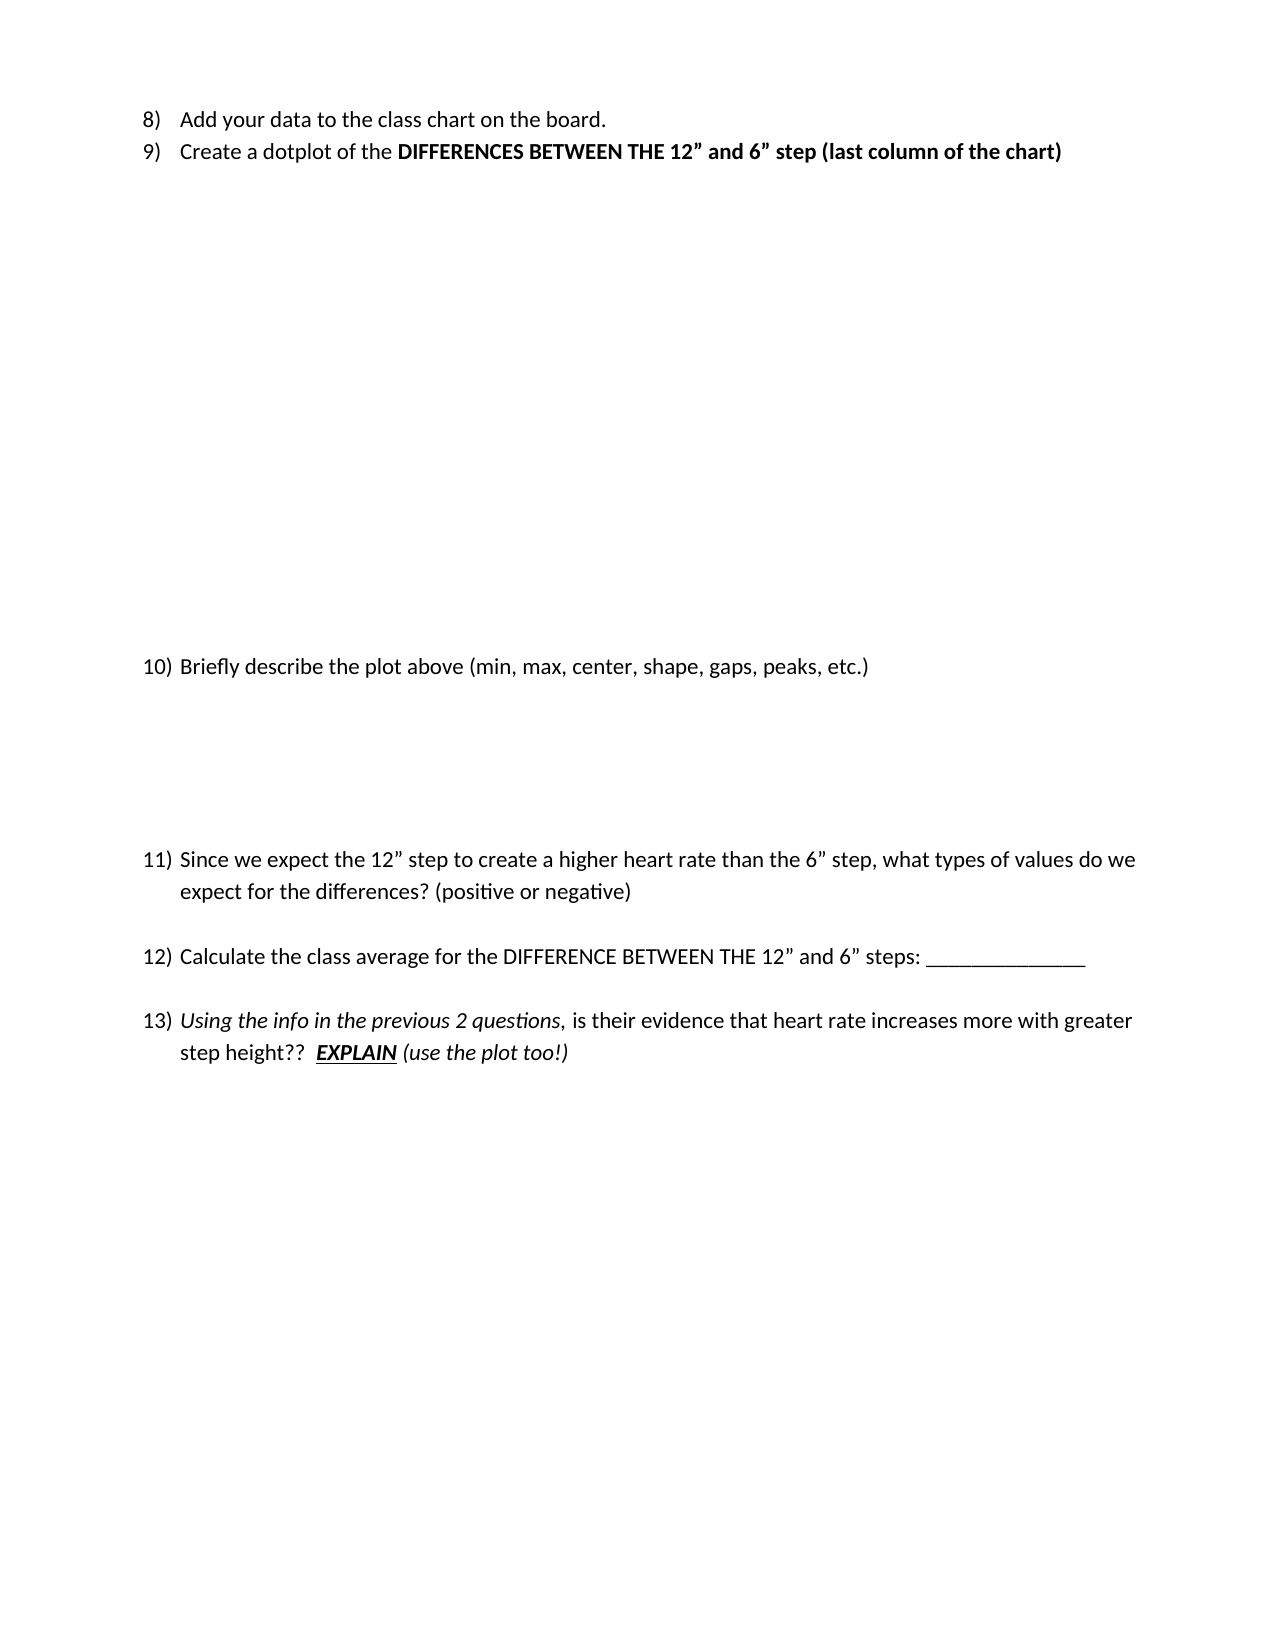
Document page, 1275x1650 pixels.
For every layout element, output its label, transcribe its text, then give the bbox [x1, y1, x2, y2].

list Add your data to the class chart on the board. [142, 105, 1170, 133]
list Briefly describe the plot above (min, max, center, shape, gaps, peaks, etc.) [142, 652, 1170, 680]
list Calculate the class average for the DIFFERENCE BETWEEN THE 12” and 6” steps: ______________ [142, 942, 1170, 970]
list Since we expect the 12” step to create a higher heart rate than the 6” step, what types of values do we expect for the differences? (positive or negative) [142, 845, 1170, 906]
list Create a dotplot of the DIFFERENCES BETWEEN THE 12” and 6” step (last column of the chart) [142, 137, 1170, 165]
list Using the info in the previous 2 questions, is their evidence that heart rate increases more with greater step height?? EXPLAIN (use the plot too!) [142, 1006, 1170, 1066]
